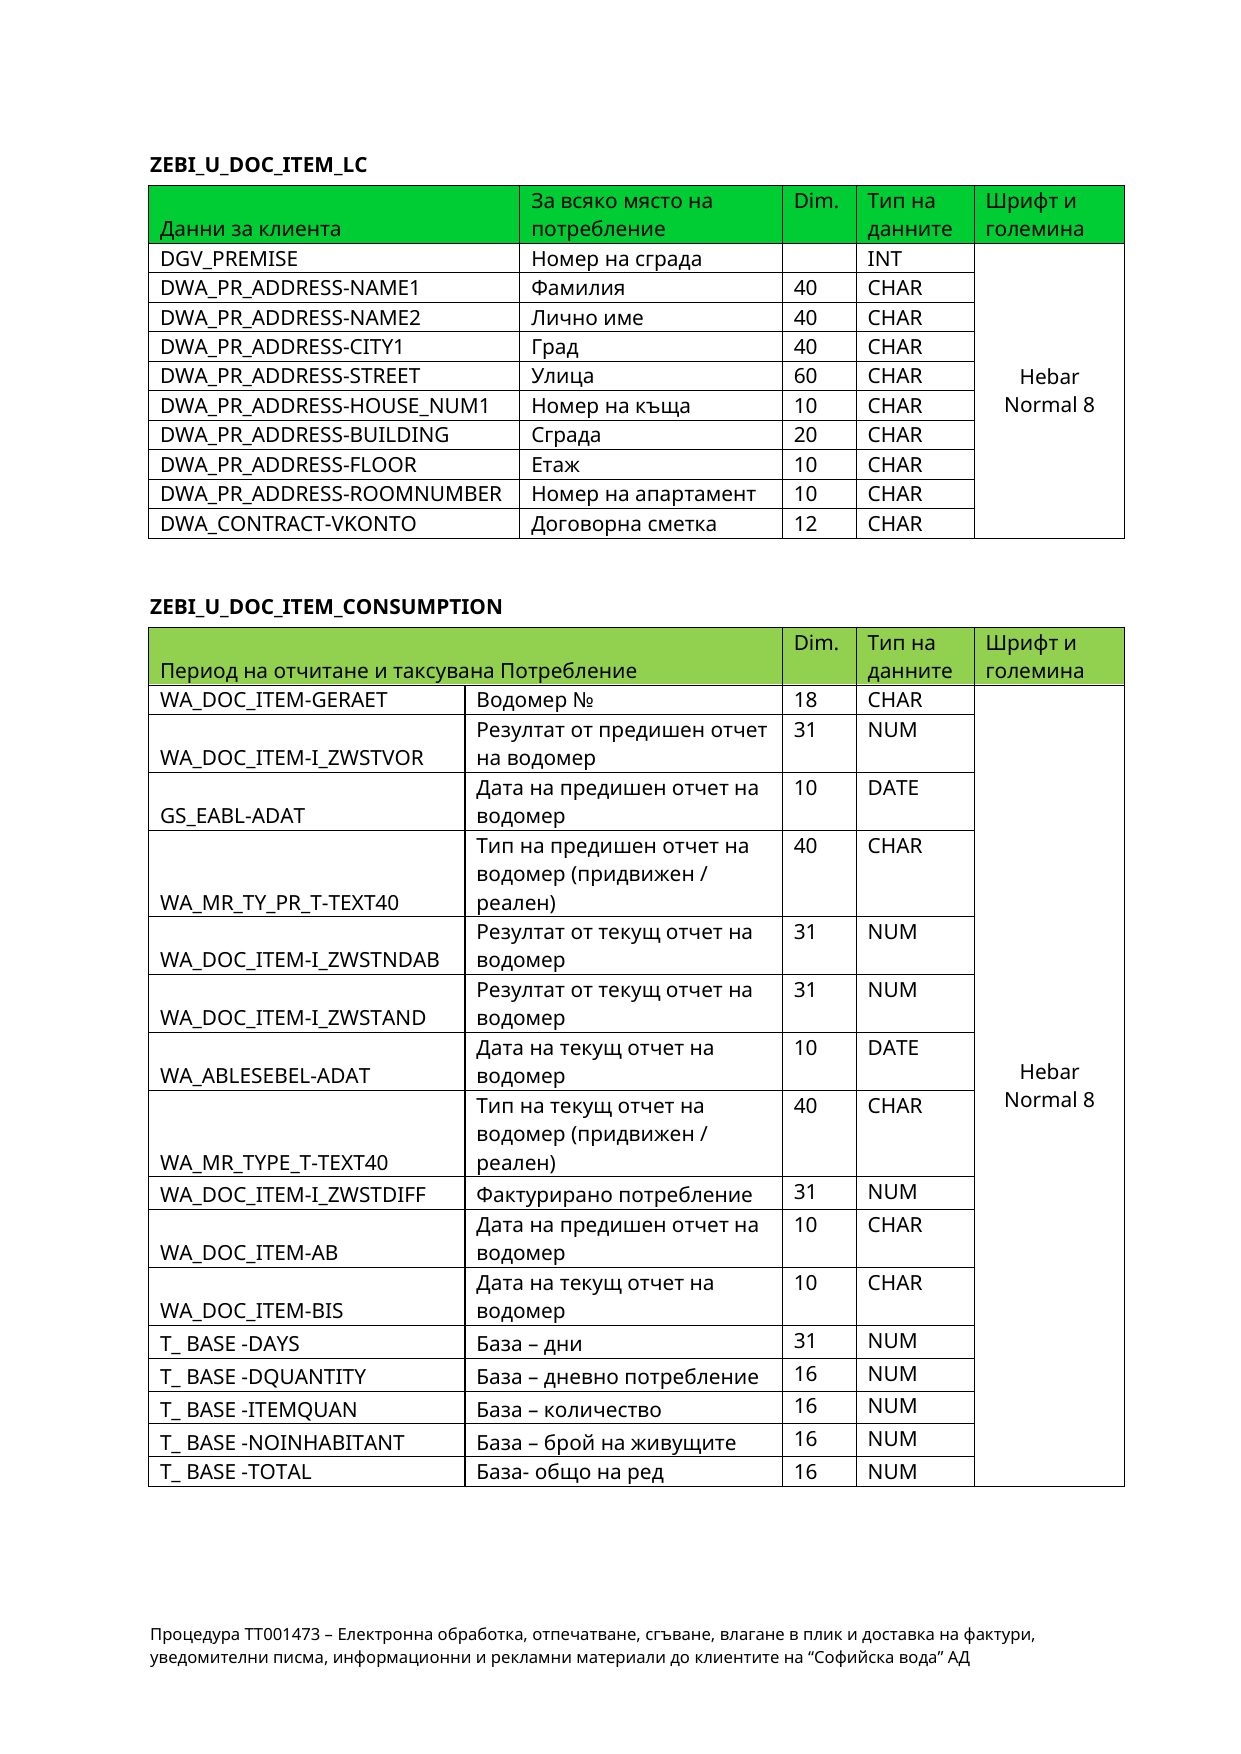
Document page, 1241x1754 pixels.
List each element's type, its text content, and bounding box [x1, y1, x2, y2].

table_cell 16 [783, 1359, 856, 1391]
table_cell 31 [783, 715, 856, 772]
table_cell Резултат от текущ отчет на водомер [466, 975, 782, 1032]
table_cell 40 [783, 1091, 856, 1176]
table_cell NUM [857, 1424, 974, 1456]
table_cell CHAR [857, 362, 974, 390]
table_cell DWA_PR_ADDRESS-BUILDING [149, 421, 519, 449]
table_cell T_ BASE -ITEMQUAN [149, 1392, 464, 1423]
table_cell Номер на сграда [520, 244, 782, 272]
table_cell CHAR [857, 831, 974, 916]
table_cell База – дни [466, 1326, 782, 1358]
table_cell NUM [857, 1326, 974, 1358]
table_cell Улица [520, 362, 782, 390]
table_header Данни за клиента [149, 186, 519, 243]
table_cell NUM [857, 1392, 974, 1423]
table_cell WA_DOC_ITEM-BIS [149, 1268, 464, 1325]
table_cell INT [857, 244, 974, 272]
table_cell База – количество [466, 1392, 782, 1423]
table_cell 10 [783, 773, 856, 830]
table_cell CHAR [857, 480, 974, 508]
table_cell Фамилия [520, 273, 782, 302]
table_cell 16 [783, 1392, 856, 1423]
table_cell WA_DOC_ITEM-AB [149, 1210, 464, 1267]
table_cell DWA_PR_ADDRESS-ROOMNUMBER [149, 480, 519, 508]
table_cell Номер на апартамент [520, 480, 782, 508]
table_cell Договорна сметка [520, 509, 782, 537]
table_cell WA_DOC_ITEM-GERAET [149, 686, 464, 714]
table_cell CHAR [857, 509, 974, 537]
table_cell DGV_PREMISE [149, 244, 519, 272]
table_cell Фактурирано потребление [466, 1177, 782, 1209]
table_header Шрифт и големина [975, 186, 1124, 243]
table_header Dim. [783, 186, 856, 243]
table_cell CHAR [857, 421, 974, 449]
table_cell 10 [783, 391, 856, 419]
table_cell T_ BASE -NOINHABITANT [149, 1424, 464, 1456]
table_header Период на отчитане и таксувана Потребление [149, 628, 782, 684]
table_cell 10 [783, 450, 856, 478]
table_cell Hebar Normal 8 [975, 686, 1124, 1486]
table_cell WA_DOC_ITEM-I_ZWSTVOR [149, 715, 464, 772]
table_cell CHAR [857, 686, 974, 714]
table_cell WA_MR_TY_PR_T-TEXT40 [149, 831, 464, 916]
table_cell 20 [783, 421, 856, 449]
subtitle ZEBI_U_DOC_ITEM_CONSUMPTION [150, 592, 1090, 620]
table_cell WA_DOC_ITEM-I_ZWSTAND [149, 975, 464, 1032]
table_cell GS_EABL-ADAT [149, 773, 464, 830]
table_cell CHAR [857, 273, 974, 302]
table_cell 31 [783, 975, 856, 1032]
table_cell База – дневно потребление [466, 1359, 782, 1391]
table_header Тип на данните [857, 628, 974, 684]
table_header Шрифт и големина [975, 628, 1124, 684]
table_header Dim. [783, 628, 856, 684]
table_cell 18 [783, 686, 856, 714]
table_cell NUM [857, 1457, 974, 1486]
table_header За всяко място на потребление [520, 186, 782, 243]
table_cell CHAR [857, 391, 974, 419]
table_cell WA_MR_TYPE_T-TEXT40 [149, 1091, 464, 1176]
table_cell 40 [783, 273, 856, 302]
table_cell Тип на текущ отчет на водомер (придвижен / реален) [466, 1091, 782, 1176]
table_cell CHAR [857, 1210, 974, 1267]
table_cell Номер на къща [520, 391, 782, 419]
table_cell 60 [783, 362, 856, 390]
table_cell DATE [857, 1033, 974, 1090]
table_cell NUM [857, 975, 974, 1032]
table_cell T_ BASE -TOTAL [149, 1457, 464, 1486]
table_cell T_ BASE -DQUANTITY [149, 1359, 464, 1391]
table_cell [783, 244, 856, 272]
table_cell База- общо на ред [466, 1457, 782, 1486]
table_cell CHAR [857, 450, 974, 478]
table_cell WA_DOC_ITEM-I_ZWSTDIFF [149, 1177, 464, 1209]
table_cell Дата на текущ отчет на водомер [466, 1033, 782, 1090]
table_cell DWA_PR_ADDRESS-STREET [149, 362, 519, 390]
table_cell 10 [783, 1033, 856, 1090]
table_cell 40 [783, 303, 856, 331]
table_cell CHAR [857, 1268, 974, 1325]
table_cell NUM [857, 917, 974, 974]
table_cell DWA_PR_ADDRESS-FLOOR [149, 450, 519, 478]
table_cell Дата на предишен отчет на водомер [466, 773, 782, 830]
table_cell Етаж [520, 450, 782, 478]
table_cell Град [520, 332, 782, 361]
table_cell DATE [857, 773, 974, 830]
table_cell Дата на предишен отчет на водомер [466, 1210, 782, 1267]
table_cell DWA_PR_ADDRESS-NAME2 [149, 303, 519, 331]
table_cell Резултат от текущ отчет на водомер [466, 917, 782, 974]
table_cell Hebar Normal 8 [975, 244, 1124, 537]
table_cell DWA_PR_ADDRESS-CITY1 [149, 332, 519, 361]
table_cell 16 [783, 1424, 856, 1456]
table_cell Тип на предишен отчет на водомер (придвижен / реален) [466, 831, 782, 916]
table_cell База – брой на живущите [466, 1424, 782, 1456]
table_cell 31 [783, 917, 856, 974]
table_cell T_ BASE -DAYS [149, 1326, 464, 1358]
table_cell DWA_PR_ADDRESS-HOUSE_NUM1 [149, 391, 519, 419]
table_cell 10 [783, 1210, 856, 1267]
table_cell Водомер № [466, 686, 782, 714]
table_cell 40 [783, 332, 856, 361]
table_cell CHAR [857, 1091, 974, 1176]
table_cell 10 [783, 480, 856, 508]
table_cell Лично име [520, 303, 782, 331]
table_cell 10 [783, 1268, 856, 1325]
table_cell WA_ABLESEBEL-ADAT [149, 1033, 464, 1090]
table_cell 16 [783, 1457, 856, 1486]
table_cell 12 [783, 509, 856, 537]
table_cell Сграда [520, 421, 782, 449]
table_cell DWA_CONTRACT-VKONTO [149, 509, 519, 537]
table_cell NUM [857, 1359, 974, 1391]
table_cell Резултат от предишен отчет на водомер [466, 715, 782, 772]
table_cell CHAR [857, 303, 974, 331]
table_cell NUM [857, 715, 974, 772]
table_cell 31 [783, 1326, 856, 1358]
table_cell CHAR [857, 332, 974, 361]
table_cell NUM [857, 1177, 974, 1209]
table_header Тип на данните [857, 186, 974, 243]
table_cell 40 [783, 831, 856, 916]
table_cell 31 [783, 1177, 856, 1209]
table_cell Дата на текущ отчет на водомер [466, 1268, 782, 1325]
subtitle ZEBI_U_DOC_ITEM_LC [150, 150, 1090, 178]
table_cell WA_DOC_ITEM-I_ZWSTNDAB [149, 917, 464, 974]
table_cell DWA_PR_ADDRESS-NAME1 [149, 273, 519, 302]
